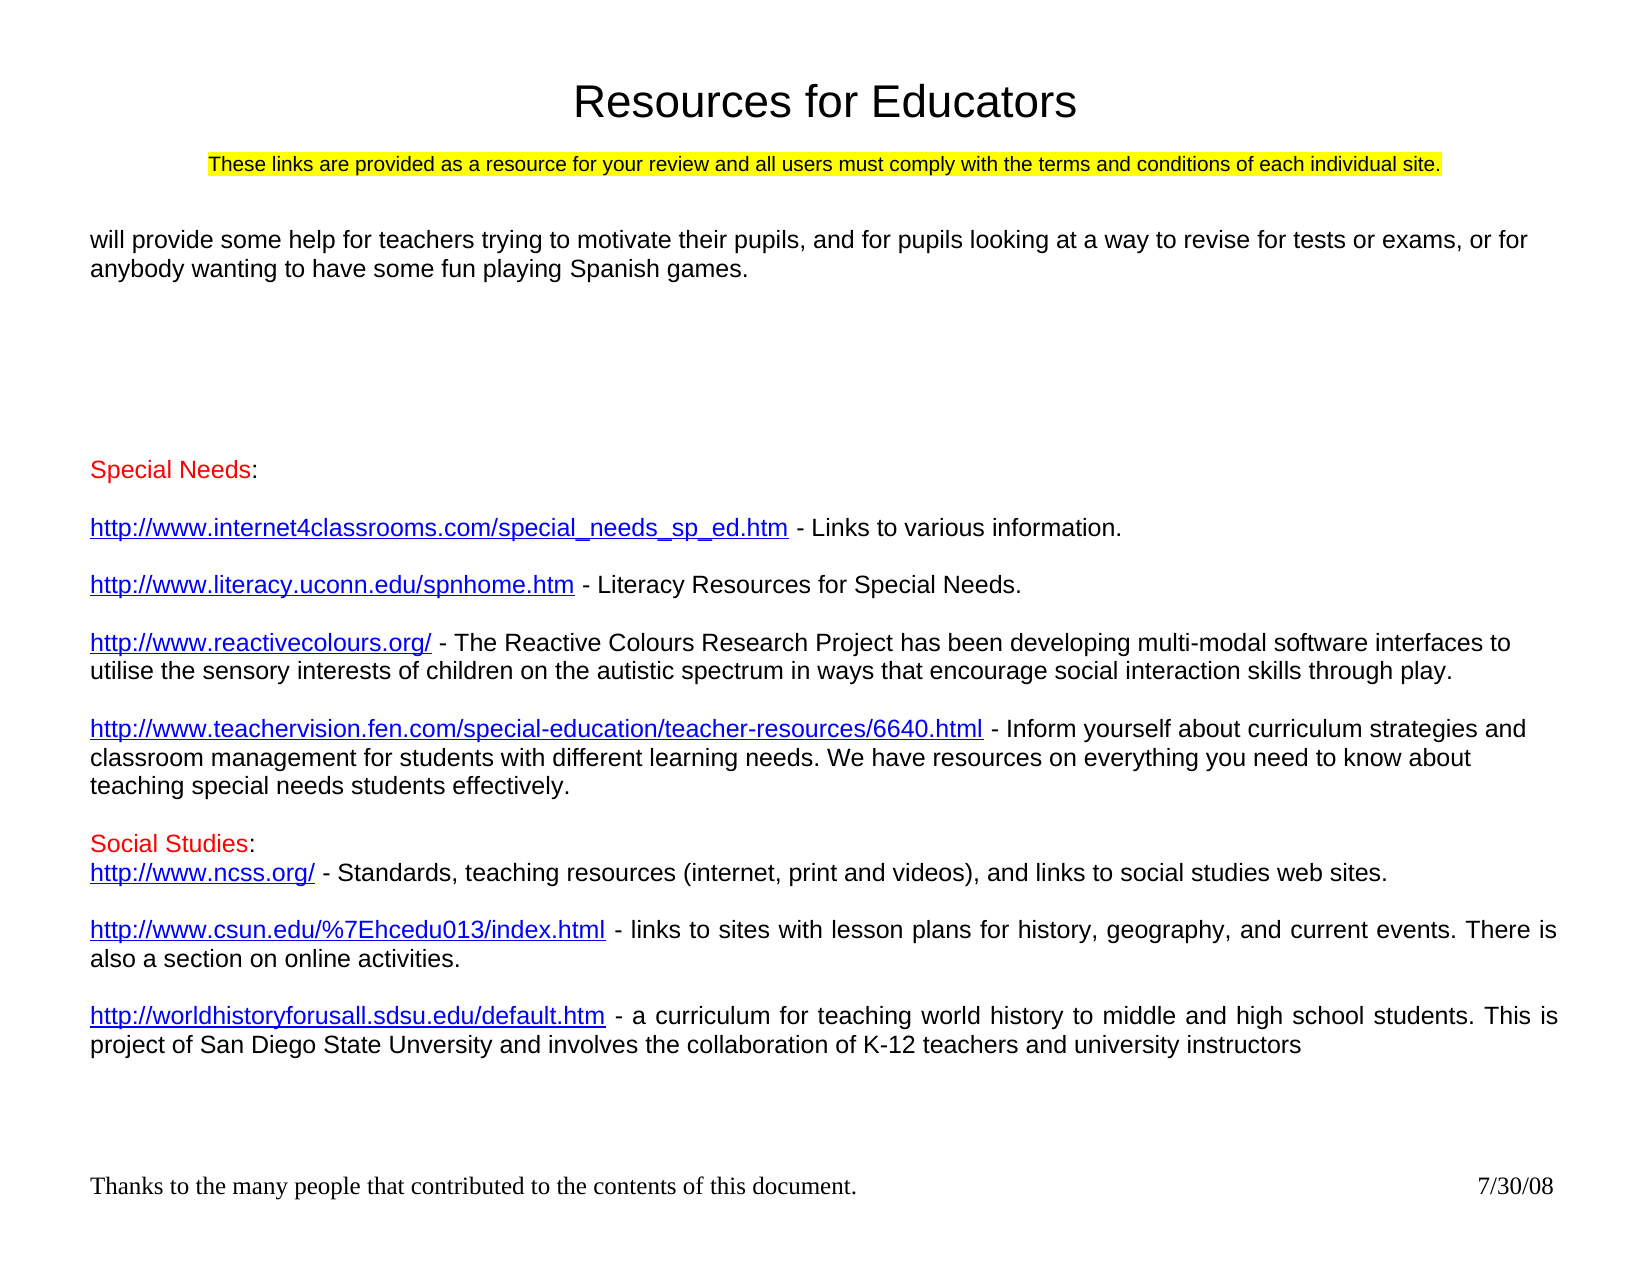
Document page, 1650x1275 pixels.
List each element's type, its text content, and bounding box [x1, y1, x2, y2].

text Special Needs: [90, 455, 1560, 484]
text http://www.csun.edu/%7Ehcedu013/index.html - links to sites with lesson plans for history, geography, and current events. There is also a section on online activities. [90, 915, 1560, 972]
text Social Studies: [90, 829, 1560, 857]
text http://www.ncss.org/ - Standards, teaching resources (internet, print and videos), and links to social studies web sites. [90, 857, 1560, 886]
text http://www.literacy.uconn.edu/spnhome.htm - Literacy Resources for Special Needs. [90, 570, 1560, 599]
text http://worldhistoryforusall.sdsu.edu/default.htm - a curriculum for teaching world history to middle and high school students. This is project of San Diego State Unversity and involves the collaboration of K-12 teachers and university instructors [90, 1001, 1560, 1059]
text http://www.reactivecolours.org/ - The Reactive Colours Research Project has been developing multi-modal software interfaces to utilise the sensory interests of children on the autistic spectrum in ways that encourage social interaction skills through play. [90, 627, 1560, 685]
text http://www.internet4classrooms.com/special_needs_sp_ed.htm - Links to various information. [90, 512, 1560, 541]
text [90, 225, 1560, 282]
text http://www.teachervision.fen.com/special-education/teacher-resources/6640.html - Inform yourself about curriculum strategies and classroom management for students with different learning needs. We have resources on everything you need to know about teaching special needs students effectively. [90, 714, 1560, 800]
